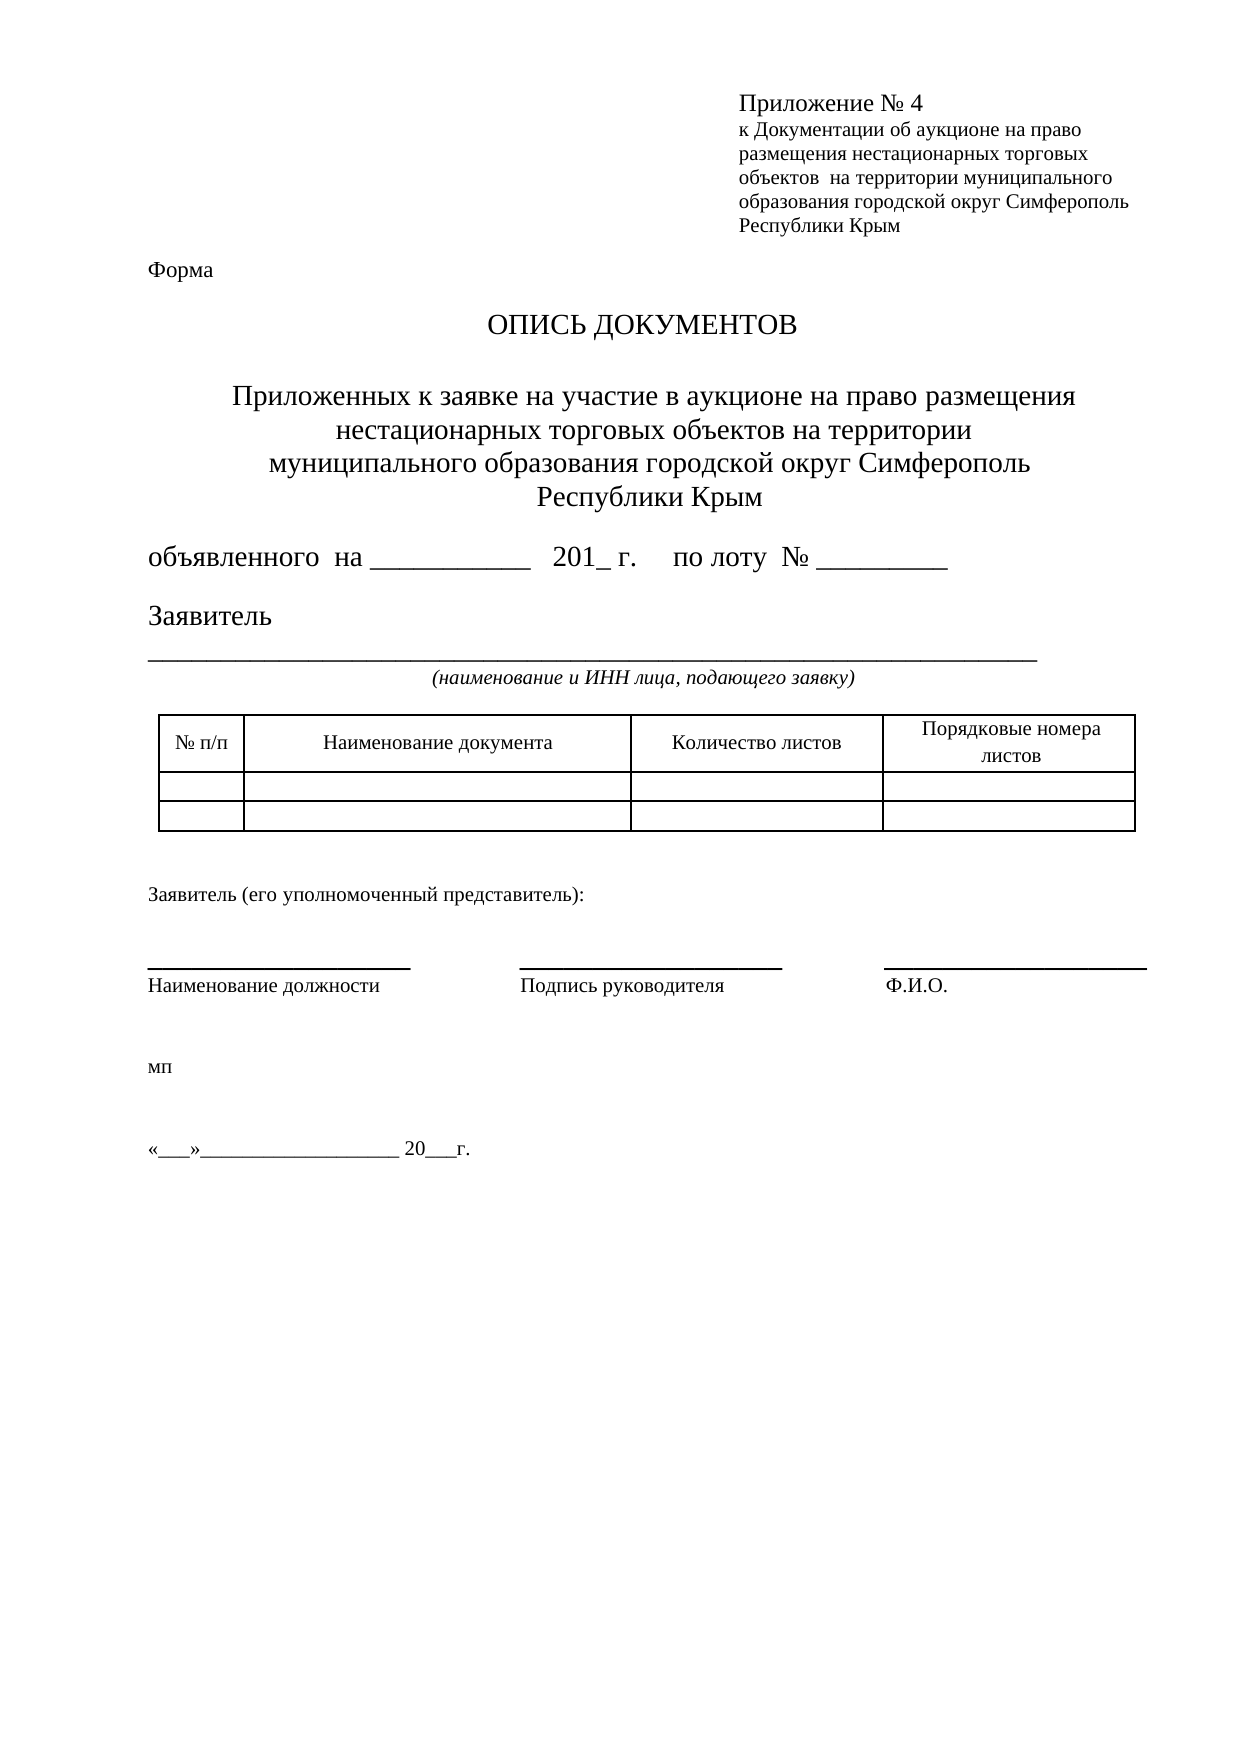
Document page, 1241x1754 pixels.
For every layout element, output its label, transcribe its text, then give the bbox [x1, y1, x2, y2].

text мп [148, 1054, 1152, 1078]
table_header Наименование документа [245, 716, 630, 771]
text Приложение № 4 [739, 89, 1154, 117]
text Приложенных к заявке на участие в аукционе на право размещения нестационарных торговых объектов на территории [221, 378, 1087, 446]
table_cell [245, 773, 630, 800]
table_cell [632, 773, 882, 800]
text Заявитель (его уполномоченный представитель): [148, 882, 1154, 906]
table_cell [160, 802, 243, 830]
table_header Порядковые номера листов [884, 716, 1134, 771]
text объявленного на ___________ 201_ г. по лоту № _________ [148, 539, 1154, 573]
text ОПИСЬ ДОКУМЕНТОВ [487, 307, 1154, 341]
table_header Количество листов [632, 716, 882, 771]
text Форма [148, 256, 1154, 282]
table_cell [632, 802, 882, 830]
table_cell [245, 802, 630, 830]
table_cell [160, 773, 243, 800]
text Наименование должности Подпись руководителя Ф.И.О. [148, 973, 1152, 997]
text __________________ __________________ __________________ [148, 939, 1152, 973]
text муниципального образования городской округ Симферополь [148, 446, 1152, 479]
text Заявитель _____________________________________________________________ [148, 598, 1060, 665]
table_cell [884, 773, 1134, 800]
text Республики Крым [148, 479, 1152, 513]
text (наименование и ИНН лица, подающего заявку) [432, 665, 1154, 689]
text к Документации об аукционе на право размещения нестационарных торговых объектов на территории муниципального образования городской округ Симферополь Республики Крым [739, 117, 1147, 237]
table_cell [884, 802, 1134, 830]
text «___»___________________ 20___г. [148, 1136, 1152, 1160]
table_header № п/п [160, 716, 243, 771]
